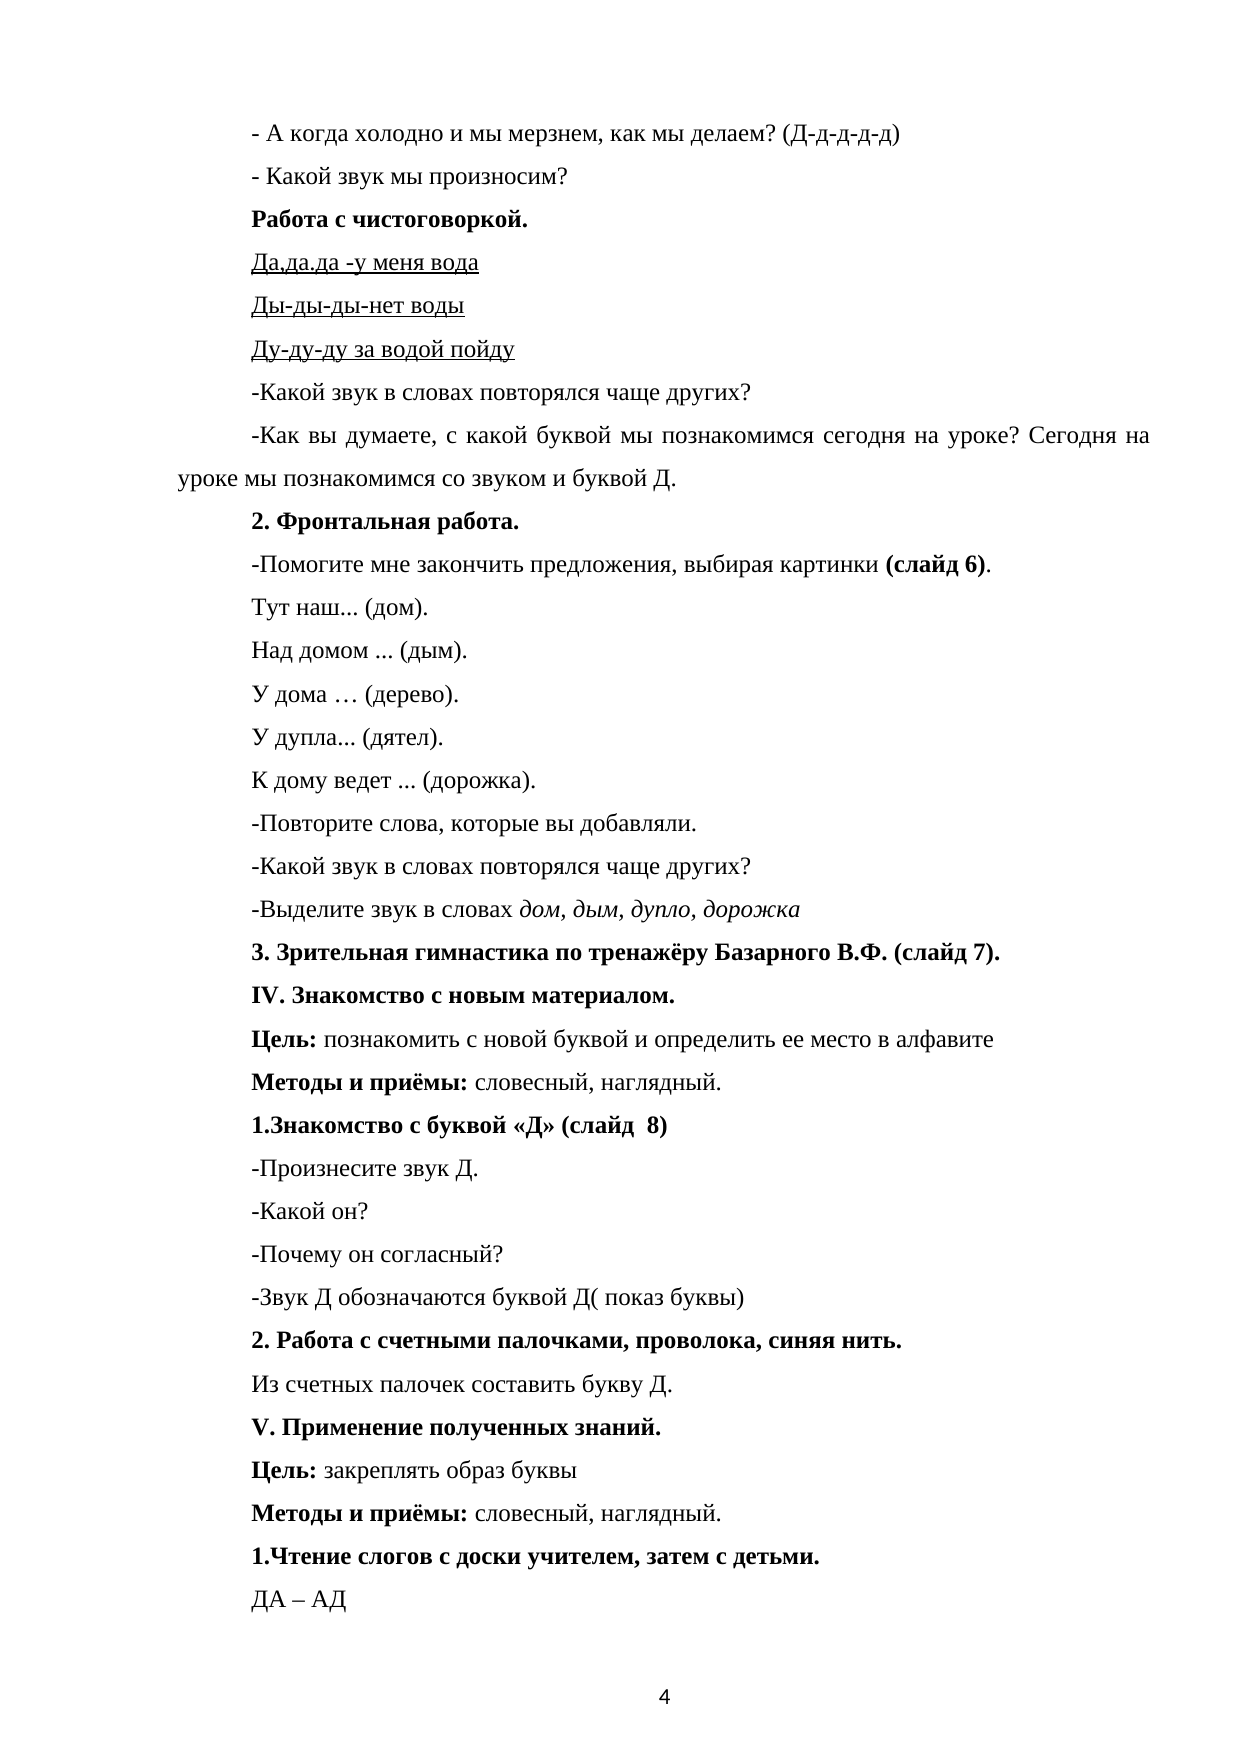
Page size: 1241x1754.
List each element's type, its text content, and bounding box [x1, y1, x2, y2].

text К дому ведет ... (дорожка). [177, 765, 1152, 794]
text Цель: познакомить с новой буквой и определить ее место в алфавите [177, 1024, 1152, 1052]
text Тут наш... (дом). [177, 592, 1152, 621]
text У дупла... (дятел). [177, 722, 1152, 751]
text У дома … (дерево). [177, 679, 1152, 707]
text -Почему он согласный? [177, 1239, 1152, 1268]
text -Как вы думаете, с какой буквой мы познакомимся сегодня на уроке? Сегодня на уроке мы познакомимся со звуком и буквой Д. [177, 420, 1152, 492]
text Из счетных палочек составить букву Д. [177, 1369, 1152, 1397]
text -Выделите звук в словах дом, дым, дупло, дорожка [177, 894, 1152, 923]
text Работа с чистоговоркой. [177, 204, 1152, 233]
text -Повторите слова, которые вы добавляли. [177, 808, 1152, 837]
text Цель: закреплять образ буквы [177, 1455, 1152, 1484]
text -Какой он? [177, 1196, 1152, 1225]
text 2. Работа с счетными палочками, проволока, синяя нить. [177, 1326, 1152, 1354]
text 3. Зрительная гимнастика по тренажёру Базарного В.Ф. (слайд 7). [177, 937, 1152, 966]
text -Какой звук в словах повторялся чаще других? [177, 851, 1152, 880]
text Да,да.да -у меня вода [177, 247, 1152, 276]
text -Какой звук в словах повторялся чаще других? [177, 377, 1152, 406]
text - Какой звук мы произносим? [177, 161, 1152, 190]
text V. Применение полученных знаний. [177, 1412, 1152, 1441]
text -Звук Д обозначаются буквой Д( показ буквы) [177, 1282, 1152, 1311]
text 1.Знакомство с буквой «Д» (слайд 8) [177, 1110, 1152, 1139]
text 2. Фронтальная работа. [177, 506, 1152, 535]
text - А когда холодно и мы мерзнем, как мы делаем? (Д-д-д-д-д) [177, 118, 1152, 147]
text 1.Чтение слогов с доски учителем, затем с детьми. [177, 1541, 1152, 1570]
text Методы и приёмы: словесный, наглядный. [177, 1498, 1152, 1527]
text Ды-ды-ды-нет воды [177, 291, 1152, 319]
text IV. Знакомство с новым материалом. [177, 981, 1152, 1009]
text Методы и приёмы: словесный, наглядный. [177, 1067, 1152, 1096]
text -Помогите мне закончить предложения, выбирая картинки (слайд 6). [177, 549, 1152, 578]
text Ду-ду-ду за водой пойду [177, 334, 1152, 362]
text ДА – АД [177, 1584, 1152, 1613]
text Над домом ... (дым). [177, 636, 1152, 664]
text -Произнесите звук Д. [177, 1153, 1152, 1182]
